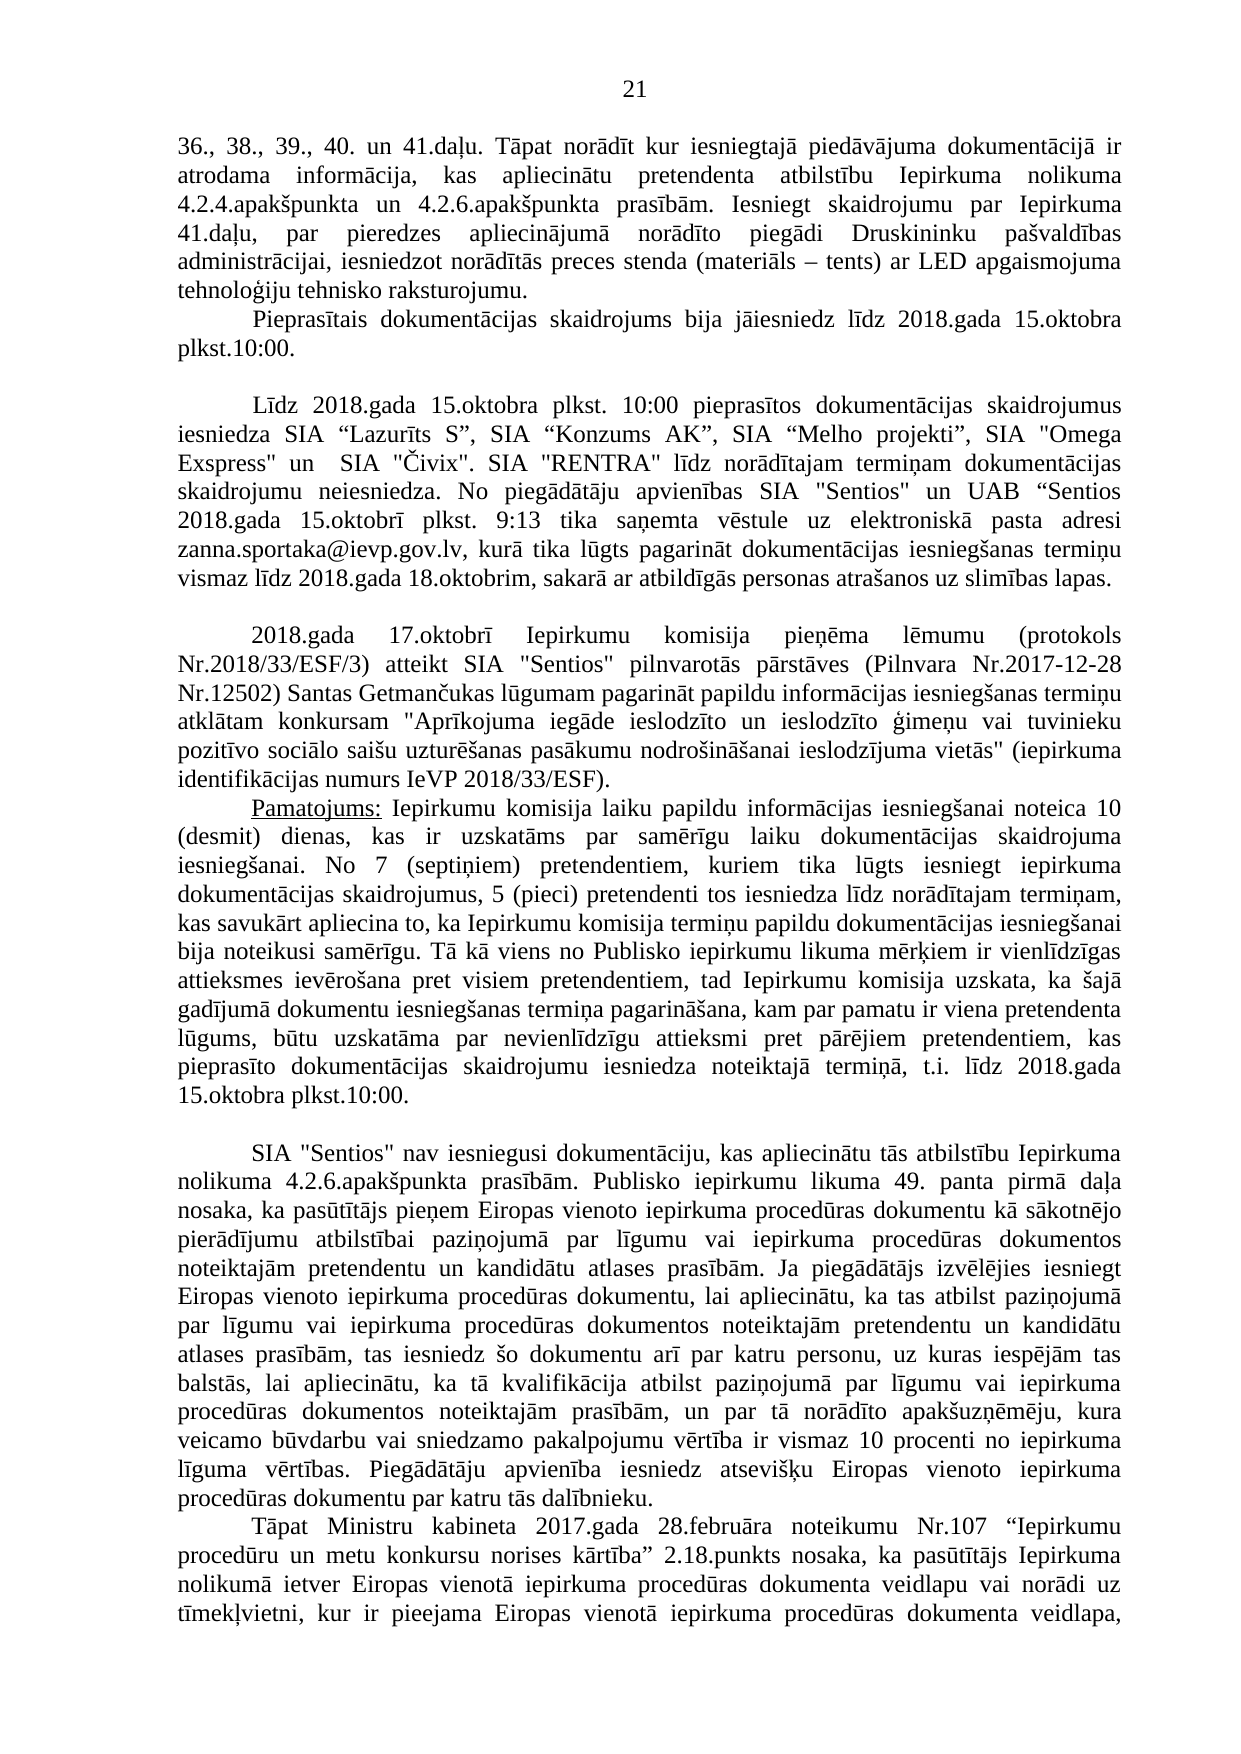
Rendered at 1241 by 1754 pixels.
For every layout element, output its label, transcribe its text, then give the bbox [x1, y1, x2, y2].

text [177, 1511, 1122, 1626]
text Pamatojums: Iepirkumu komisija laiku papildu informācijas iesniegšanai noteica 10 (desmit) dienas, kas ir uzskatāms par samērīgu laiku dokumentācijas skaidrojuma iesniegšanai. No 7 (septiņiem) pretendentiem, kuriem tika lūgts iesniegt iepirkuma dokumentācijas skaidrojumus, 5 (pieci) pretendenti tos iesniedza līdz norādītajam termiņam, kas savukārt apliecina to, ka Iepirkumu komisija termiņu papildu dokumentācijas iesniegšanai bija noteikusi samērīgu. Tā kā viens no Publisko iepirkumu likuma mērķiem ir vienlīdzīgas attieksmes ievērošana pret visiem pretendentiem, tad Iepirkumu komisija uzskata, ka šajā gadījumā dokumentu iesniegšanas termiņa pagarināšana, kam par pamatu ir viena pretendenta lūgums, būtu uzskatāma par nevienlīdzīgu attieksmi pret pārējiem pretendentiem, kas pieprasīto dokumentācijas skaidrojumu iesniedza noteiktajā termiņā, t.i. līdz 2018.gada 15.oktobra plkst.10:00. [177, 793, 1122, 1109]
text Līdz 2018.gada 15.oktobra plkst. 10:00 pieprasītos dokumentācijas skaidrojumus iesniedza SIA “Lazurīts S”, SIA “Konzums AK”, SIA “Melho projekti”, SIA "Omega Exspress" un SIA "Čivix". SIA "RENTRA" līdz norādītajam termiņam dokumentācijas skaidrojumu neiesniedza. No piegādātāju apvienības SIA "Sentios" un UAB “Sentios 2018.gada 15.oktobrī plkst. 9:13 tika saņemta vēstule uz elektroniskā pasta adresi zanna.sportaka@ievp.gov.lv, kurā tika lūgts pagarināt dokumentācijas iesniegšanas termiņu vismaz līdz 2018.gada 18.oktobrim, sakarā ar atbildīgās personas atrašanos uz slimības lapas. [177, 390, 1122, 591]
text SIA "Sentios" nav iesniegusi dokumentāciju, kas apliecinātu tās atbilstību Iepirkuma nolikuma 4.2.6.apakšpunkta prasībām. Publisko iepirkumu likuma 49. panta pirmā daļa nosaka, ka pasūtītājs pieņem Eiropas vienoto iepirkuma procedūras dokumentu kā sākotnējo pierādījumu atbilstībai paziņojumā par līgumu vai iepirkuma procedūras dokumentos noteiktajām pretendentu un kandidātu atlases prasībām. Ja piegādātājs izvēlējies iesniegt Eiropas vienoto iepirkuma procedūras dokumentu, lai apliecinātu, ka tas atbilst paziņojumā par līgumu vai iepirkuma procedūras dokumentos noteiktajām pretendentu un kandidātu atlases prasībām, tas iesniedz šo dokumentu arī par katru personu, uz kuras iespējām tas balstās, lai apliecinātu, ka tā kvalifikācija atbilst paziņojumā par līgumu vai iepirkuma procedūras dokumentos noteiktajām prasībām, un par tā norādīto apakšuzņēmēju, kura veicamo būvdarbu vai sniedzamo pakalpojumu vērtība ir vismaz 10 procenti no iepirkuma līguma vērtības. Piegādātāju apvienība iesniedz atsevišķu Eiropas vienoto iepirkuma procedūras dokumentu par katru tās dalībnieku. [177, 1138, 1122, 1511]
text 2018.gada 17.oktobrī Iepirkumu komisija pieņēma lēmumu (protokols Nr.2018/33/ESF/3) atteikt SIA "Sentios" pilnvarotās pārstāves (Pilnvara Nr.2017-12-28 Nr.12502) Santas Getmančukas lūgumam pagarināt papildu informācijas iesniegšanas termiņu atklātam konkursam "Aprīkojuma iegāde ieslodzīto un ieslodzīto ģimeņu vai tuvinieku pozitīvo sociālo saišu uzturēšanas pasākumu nodrošināšanai ieslodzījuma vietās" (iepirkuma identifikācijas numurs IeVP 2018/33/ESF). [177, 620, 1122, 793]
text Pieprasītais dokumentācijas skaidrojums bija jāiesniedz līdz 2018.gada 15.oktobra plkst.10:00. [177, 304, 1122, 361]
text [177, 131, 1122, 304]
